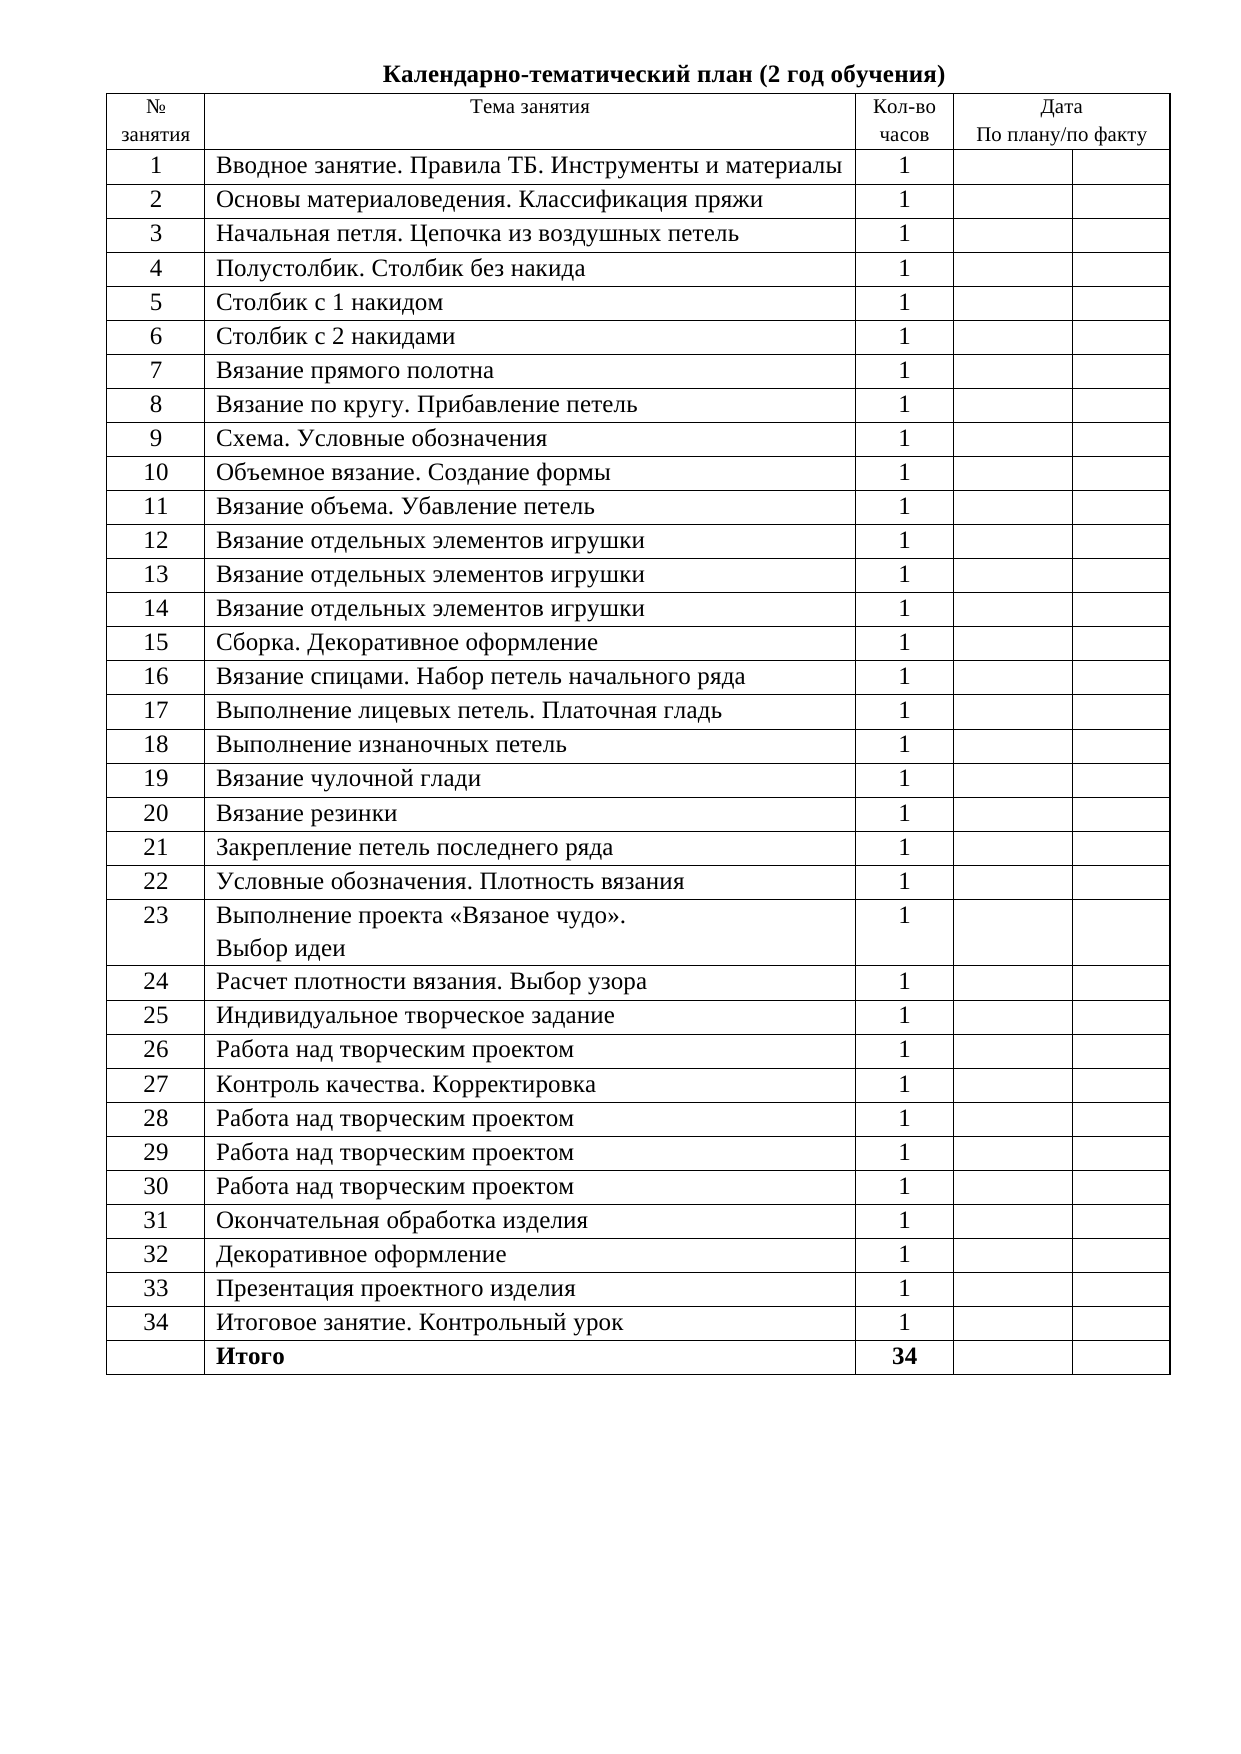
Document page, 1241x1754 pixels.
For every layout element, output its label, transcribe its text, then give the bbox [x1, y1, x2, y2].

table_cell [1073, 1273, 1169, 1306]
table_cell [954, 389, 1072, 422]
table_cell [954, 764, 1072, 797]
table_cell Столбик с 2 накидами [205, 321, 855, 354]
table_cell 16 [107, 661, 204, 694]
table_cell 1 [856, 661, 953, 694]
text Календарно-тематический план (2 год обучения) [118, 59, 1181, 88]
table_cell [1073, 491, 1169, 524]
table_cell 11 [107, 491, 204, 524]
table_header Дата По плану/по факту [954, 94, 1169, 149]
table_cell [954, 457, 1072, 490]
table_cell [1073, 559, 1169, 592]
table_cell [1073, 900, 1169, 965]
table_cell [954, 866, 1072, 899]
table_cell Основы материаловедения. Классификация пряжи [205, 185, 855, 217]
table_cell 1 [856, 832, 953, 865]
table_cell 1 [856, 1103, 953, 1136]
table_cell 8 [107, 389, 204, 422]
table_cell Расчет плотности вязания. Выбор узора [205, 966, 855, 999]
table_cell 7 [107, 355, 204, 388]
table_cell 17 [107, 695, 204, 728]
table_cell 1 [107, 150, 204, 183]
table_cell [1073, 1069, 1169, 1102]
table_header № занятия [107, 94, 204, 149]
table_cell 1 [856, 559, 953, 592]
table_cell 34 [856, 1341, 953, 1374]
table_cell Полустолбик. Столбик без накида [205, 253, 855, 286]
table_cell [954, 1273, 1072, 1306]
table_cell [954, 798, 1072, 831]
table_cell 1 [856, 627, 953, 660]
table_cell 13 [107, 559, 204, 592]
table_cell 20 [107, 798, 204, 831]
table_cell [954, 525, 1072, 558]
table_cell 14 [107, 593, 204, 626]
table_cell 1 [856, 1307, 953, 1340]
table_cell Начальная петля. Цепочка из воздушных петель [205, 219, 855, 252]
table_cell [1073, 525, 1169, 558]
table_cell [1073, 1137, 1169, 1170]
table_cell 21 [107, 832, 204, 865]
table_cell 2 [107, 185, 204, 217]
table_cell Выполнение изнаночных петель [205, 730, 855, 762]
table_cell [954, 1035, 1072, 1068]
table_cell [1073, 1239, 1169, 1272]
table_cell 1 [856, 1273, 953, 1306]
table_cell 1 [856, 593, 953, 626]
table_cell [1073, 457, 1169, 490]
table_cell [954, 661, 1072, 694]
table_cell Вязание прямого полотна [205, 355, 855, 388]
table_cell 1 [856, 525, 953, 558]
table_cell Презентация проектного изделия [205, 1273, 855, 1306]
table_cell 3 [107, 219, 204, 252]
table_cell [954, 185, 1072, 217]
table_cell Работа над творческим проектом [205, 1035, 855, 1068]
table_cell 26 [107, 1035, 204, 1068]
table_cell [107, 1341, 204, 1374]
table_cell 33 [107, 1273, 204, 1306]
table_cell [1073, 253, 1169, 286]
table_cell [1073, 1205, 1169, 1238]
table_cell 1 [856, 287, 953, 320]
table_cell [1073, 150, 1169, 183]
table_cell Столбик с 1 накидом [205, 287, 855, 320]
table_cell Вводное занятие. Правила ТБ. Инструменты и материалы [205, 150, 855, 183]
table_cell [1073, 389, 1169, 422]
table_cell 1 [856, 1035, 953, 1068]
table_cell [1073, 1001, 1169, 1033]
table_cell 1 [856, 966, 953, 999]
table_cell 1 [856, 253, 953, 286]
table_cell 23 [107, 900, 204, 965]
table_cell [954, 253, 1072, 286]
table_cell 5 [107, 287, 204, 320]
table_cell [954, 1205, 1072, 1238]
table_cell Работа над творческим проектом [205, 1103, 855, 1136]
table_cell 1 [856, 219, 953, 252]
table_cell Итоговое занятие. Контрольный урок [205, 1307, 855, 1340]
table_cell [1073, 423, 1169, 456]
table_cell 1 [856, 457, 953, 490]
table_cell 1 [856, 695, 953, 728]
table_cell [954, 321, 1072, 354]
table_cell 6 [107, 321, 204, 354]
table_cell [954, 150, 1072, 183]
table_cell [954, 1239, 1072, 1272]
table_cell [1073, 730, 1169, 762]
table_cell [954, 627, 1072, 660]
table_cell 1 [856, 423, 953, 456]
table_cell [954, 559, 1072, 592]
table_cell [1073, 287, 1169, 320]
table_header Кол-во часов [856, 94, 953, 149]
table_cell 1 [856, 1001, 953, 1033]
table_cell Вязание по кругу. Прибавление петель [205, 389, 855, 422]
table_cell [954, 219, 1072, 252]
table_cell [954, 593, 1072, 626]
table_cell Работа над творческим проектом [205, 1137, 855, 1170]
table_cell Схема. Условные обозначения [205, 423, 855, 456]
table_cell [954, 1171, 1072, 1204]
table_cell 1 [856, 1137, 953, 1170]
table_cell [1073, 1171, 1169, 1204]
table_cell 32 [107, 1239, 204, 1272]
table_cell [954, 900, 1072, 965]
table_cell 1 [856, 866, 953, 899]
table_cell Вязание чулочной глади [205, 764, 855, 797]
table_cell 24 [107, 966, 204, 999]
table_cell 1 [856, 321, 953, 354]
table_cell [954, 832, 1072, 865]
table_cell [954, 1341, 1072, 1374]
table_cell Вязание отдельных элементов игрушки [205, 559, 855, 592]
table_cell [1073, 185, 1169, 217]
table_cell [954, 1069, 1072, 1102]
table_cell Индивидуальное творческое задание [205, 1001, 855, 1033]
table_cell 4 [107, 253, 204, 286]
table_cell [954, 287, 1072, 320]
table_cell 1 [856, 798, 953, 831]
table_cell Сборка. Декоративное оформление [205, 627, 855, 660]
table_cell Объемное вязание. Создание формы [205, 457, 855, 490]
table_cell Условные обозначения. Плотность вязания [205, 866, 855, 899]
table_cell 1 [856, 355, 953, 388]
table_cell Вязание объема. Убавление петель [205, 491, 855, 524]
table_cell 12 [107, 525, 204, 558]
table_cell [954, 423, 1072, 456]
table_cell Окончательная обработка изделия [205, 1205, 855, 1238]
table_cell [954, 695, 1072, 728]
table_cell [1073, 1307, 1169, 1340]
table_cell 27 [107, 1069, 204, 1102]
table_cell 28 [107, 1103, 204, 1136]
table_cell Закрепление петель последнего ряда [205, 832, 855, 865]
table_cell [954, 491, 1072, 524]
table_cell 1 [856, 1069, 953, 1102]
table_cell [1073, 593, 1169, 626]
table_cell Вязание спицами. Набор петель начального ряда [205, 661, 855, 694]
table_cell [1073, 1035, 1169, 1068]
table_cell [954, 966, 1072, 999]
table_cell [1073, 695, 1169, 728]
table_cell Контроль качества. Корректировка [205, 1069, 855, 1102]
table_cell Итого [205, 1341, 855, 1374]
table_cell 1 [856, 150, 953, 183]
table_cell 31 [107, 1205, 204, 1238]
table_cell [1073, 1341, 1169, 1374]
table_cell 1 [856, 764, 953, 797]
table_cell [1073, 832, 1169, 865]
table_cell 10 [107, 457, 204, 490]
table_cell 1 [856, 1239, 953, 1272]
table_cell 29 [107, 1137, 204, 1170]
table_cell [954, 355, 1072, 388]
table_cell [954, 730, 1072, 762]
table_cell Вязание отдельных элементов игрушки [205, 593, 855, 626]
table_cell [1073, 764, 1169, 797]
table_cell [1073, 966, 1169, 999]
table_cell 19 [107, 764, 204, 797]
table_cell [1073, 866, 1169, 899]
table_header Тема занятия [205, 94, 855, 149]
table_cell 1 [856, 730, 953, 762]
table_cell [954, 1001, 1072, 1033]
table_cell 1 [856, 1205, 953, 1238]
table_cell [1073, 321, 1169, 354]
table_cell Выполнение проекта «Вязаное чудо». Выбор идеи [205, 900, 855, 965]
table_cell [1073, 219, 1169, 252]
table_cell 25 [107, 1001, 204, 1033]
table_cell 34 [107, 1307, 204, 1340]
table_cell 18 [107, 730, 204, 762]
table_cell [1073, 661, 1169, 694]
table_cell [954, 1307, 1072, 1340]
table_cell [954, 1137, 1072, 1170]
table_cell 9 [107, 423, 204, 456]
table_cell 1 [856, 491, 953, 524]
table_cell Вязание отдельных элементов игрушки [205, 525, 855, 558]
table_cell [1073, 355, 1169, 388]
table_cell 1 [856, 1171, 953, 1204]
table_cell 15 [107, 627, 204, 660]
table_cell 22 [107, 866, 204, 899]
table_cell 1 [856, 389, 953, 422]
table_cell [1073, 627, 1169, 660]
table_cell Вязание резинки [205, 798, 855, 831]
table_cell [954, 1103, 1072, 1136]
table_cell [1073, 798, 1169, 831]
table_cell Работа над творческим проектом [205, 1171, 855, 1204]
table_cell 30 [107, 1171, 204, 1204]
table_cell 1 [856, 900, 953, 965]
table_cell [1073, 1103, 1169, 1136]
table_cell 1 [856, 185, 953, 217]
table_cell Выполнение лицевых петель. Платочная гладь [205, 695, 855, 728]
table_cell Декоративное оформление [205, 1239, 855, 1272]
